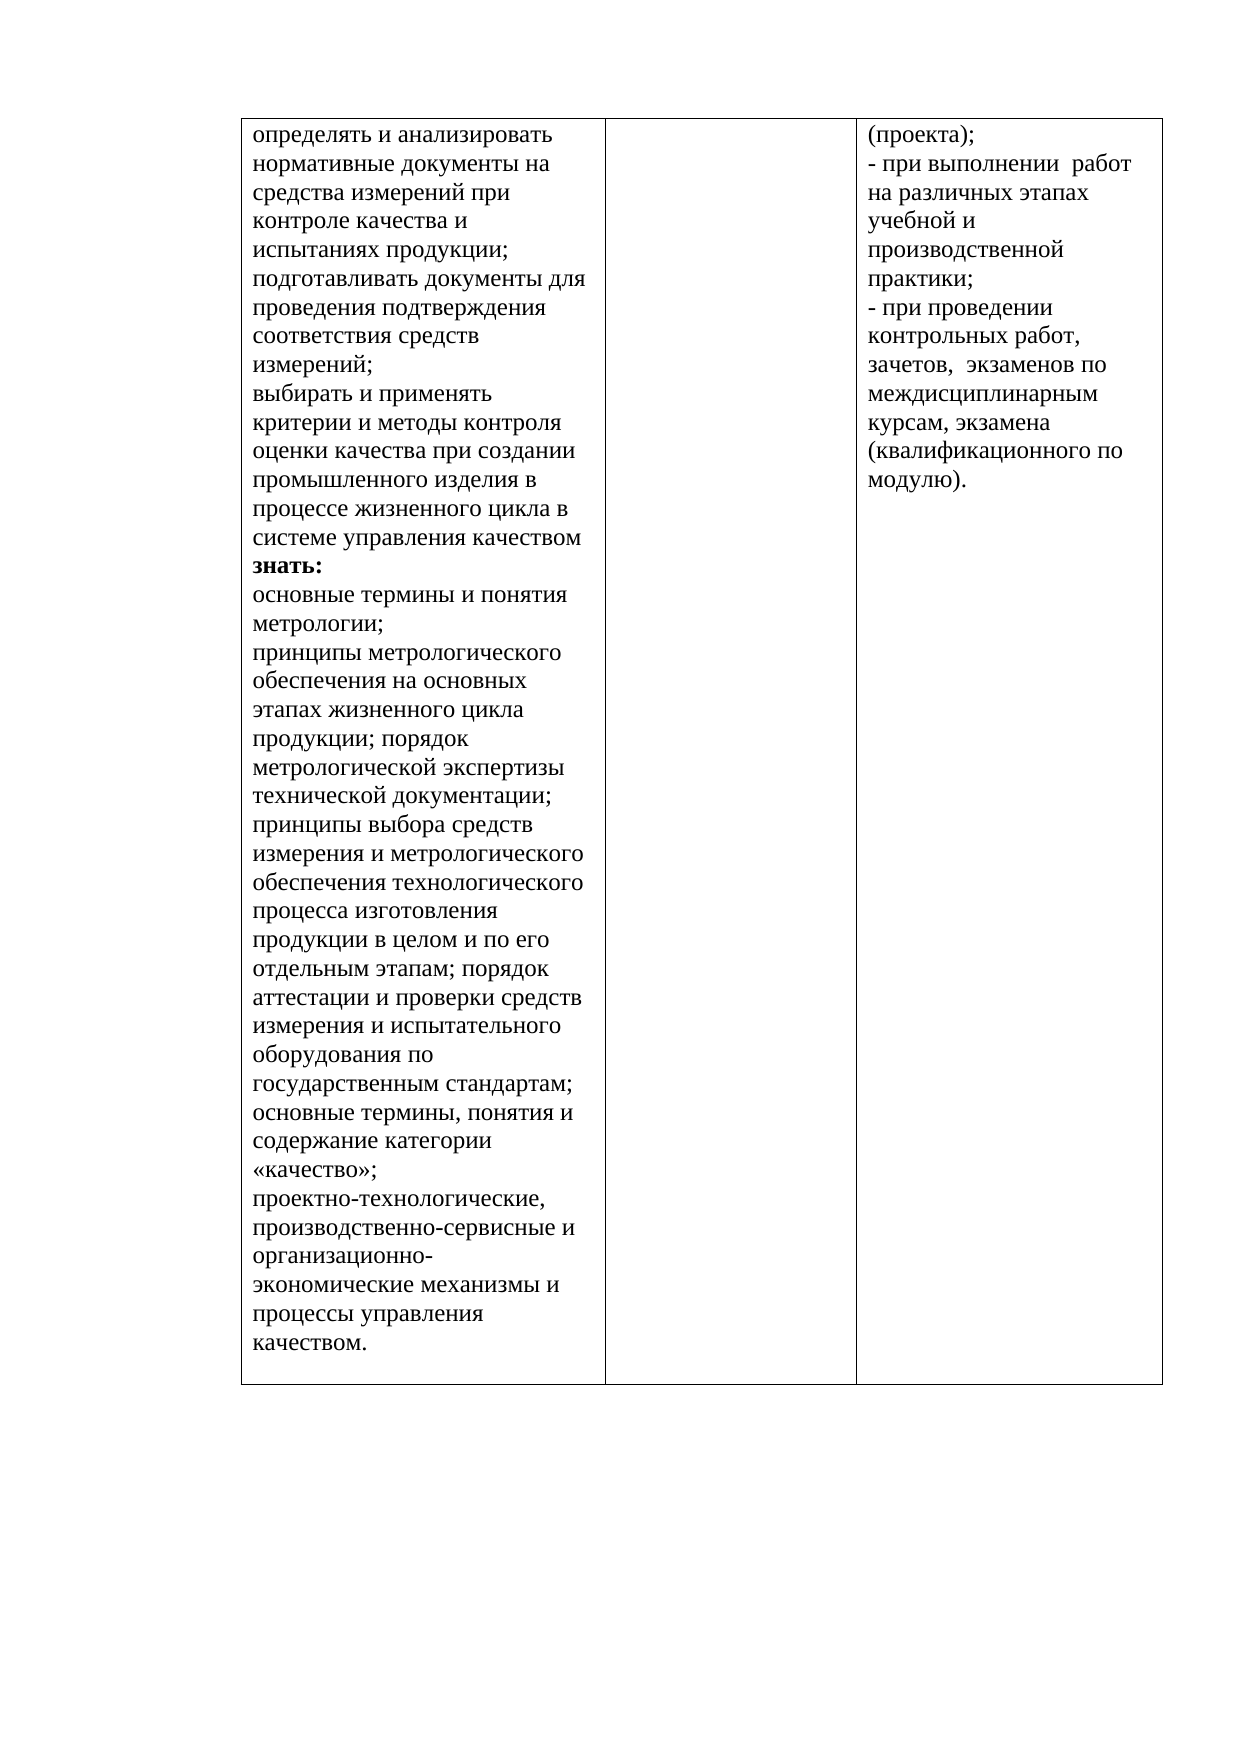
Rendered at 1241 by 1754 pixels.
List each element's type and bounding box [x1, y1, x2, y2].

table_cell [242, 119, 605, 1384]
table_cell [606, 119, 856, 1384]
table_cell [857, 119, 1162, 1384]
